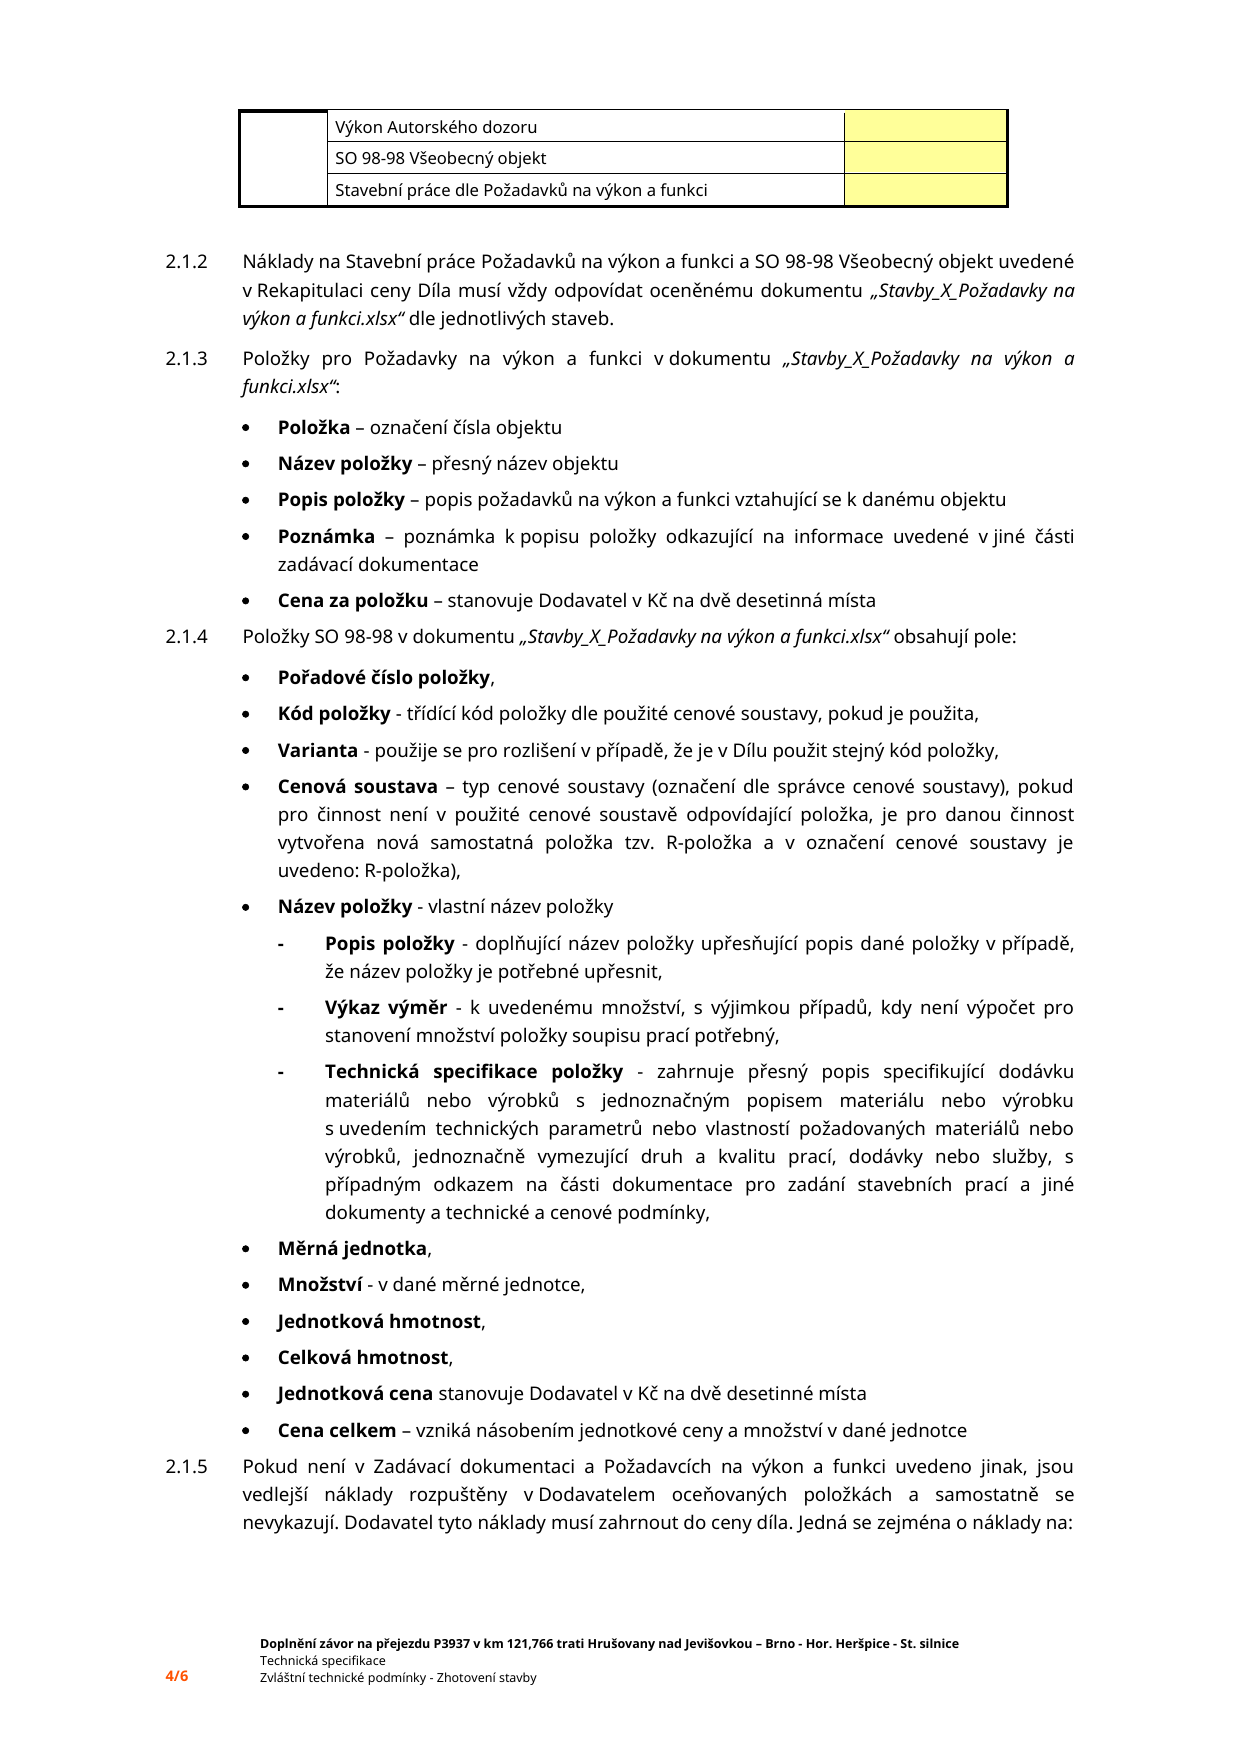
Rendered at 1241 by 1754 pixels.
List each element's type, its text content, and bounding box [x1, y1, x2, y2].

text Varianta - použije se pro rozlišení v případě, že je v Dílu použit stejný kód položky, [242, 737, 1075, 762]
text Jednotková cena stanovuje Dodavatel v Kč na dvě desetinné místa [242, 1381, 1075, 1406]
text Cena celkem – vzniká násobením jednotkové ceny a množství v dané jednotce [242, 1417, 1075, 1443]
text Cena za položku – stanovuje Dodavatel v Kč na dvě desetinná místa [242, 587, 1075, 613]
text Množství - v dané měrné jednotce, [242, 1272, 1075, 1297]
table_cell Stavební práce dle Požadavků na výkon a funkci [328, 174, 844, 205]
text Pokud není v Zadávací dokumentaci a Požadavcích na výkon a funkci uvedeno jinak, jsou vedlejší náklady rozpuštěny v Dodavatelem oceňovaných položkách a samostatně se nevykazují. Dodavatel tyto náklady musí zahrnout do ceny díla. Jedná se zejména o náklady na: [165, 1453, 1075, 1535]
text Popis položky - doplňující název položky upřesňující popis dané položky v případě, že název položky je potřebné upřesnit, [278, 930, 1075, 984]
text Technická specifikace položky - zahrnuje přesný popis specifikující dodávku materiálů nebo výrobků s jednoznačným popisem materiálu nebo výrobku s uvedením technických parametrů nebo vlastností požadovaných materiálů nebo výrobků, jednoznačně vymezující druh a kvalitu prací, dodávky nebo služby, s případným odkazem na části dokumentace pro zadání stavebních prací a jiné dokumenty a technické a cenové podmínky, [278, 1059, 1075, 1224]
table_cell Výkon Autorského dozoru [328, 110, 845, 141]
text Kód položky - třídící kód položky dle použité cenové soustavy, pokud je použita, [242, 701, 1075, 726]
text Název položky – přesný název objektu [242, 450, 1075, 476]
text Popis položky – popis požadavků na výkon a funkci vztahující se k danému objektu [242, 487, 1075, 512]
text Měrná jednotka, [242, 1235, 1075, 1261]
text Výkaz výměr - k uvedenému množství, s výjimkou případů, kdy není výpočet pro stanovení množství položky soupisu prací potřebný, [278, 994, 1075, 1048]
text Položka – označení čísla objektu [242, 414, 1075, 439]
text Náklady na Stavební práce Požadavků na výkon a funkci a SO 98-98 Všeobecný objekt uvedené v Rekapitulaci ceny Díla musí vždy odpovídat oceněnému dokumentu „Stavby_X_Požadavky na výkon a funkci.xlsx“ dle jednotlivých staveb. [165, 249, 1075, 330]
text Položky SO 98-98 v dokumentu „Stavby_X_Požadavky na výkon a funkci.xlsx“ obsahují pole: [165, 624, 1075, 649]
text Poznámka – poznámka k popisu položky odkazující na informace uvedené v jiné části zadávací dokumentace [242, 523, 1075, 577]
table_cell [845, 142, 1006, 172]
text Pořadové číslo položky, [242, 664, 1075, 690]
table_cell SO 98-98 Všeobecný objekt [328, 142, 844, 172]
table_cell [845, 110, 1006, 141]
text Jednotková hmotnost, [242, 1308, 1075, 1333]
text Název položky - vlastní název položky [242, 894, 1075, 919]
text Cenová soustava – typ cenové soustavy (označení dle správce cenové soustavy), pokud pro činnost není v použité cenové soustavě odpovídající položka, je pro danou činnost vytvořena nová samostatná položka tzv. R-položka a v označení cenové soustavy je uvedeno: R-položka), [242, 773, 1075, 883]
table_cell [845, 174, 1006, 205]
text Celková hmotnost, [242, 1344, 1075, 1370]
text Položky pro Požadavky na výkon a funkci v dokumentu „Stavby_X_Požadavky na výkon a funkci.xlsx“: [165, 345, 1075, 399]
